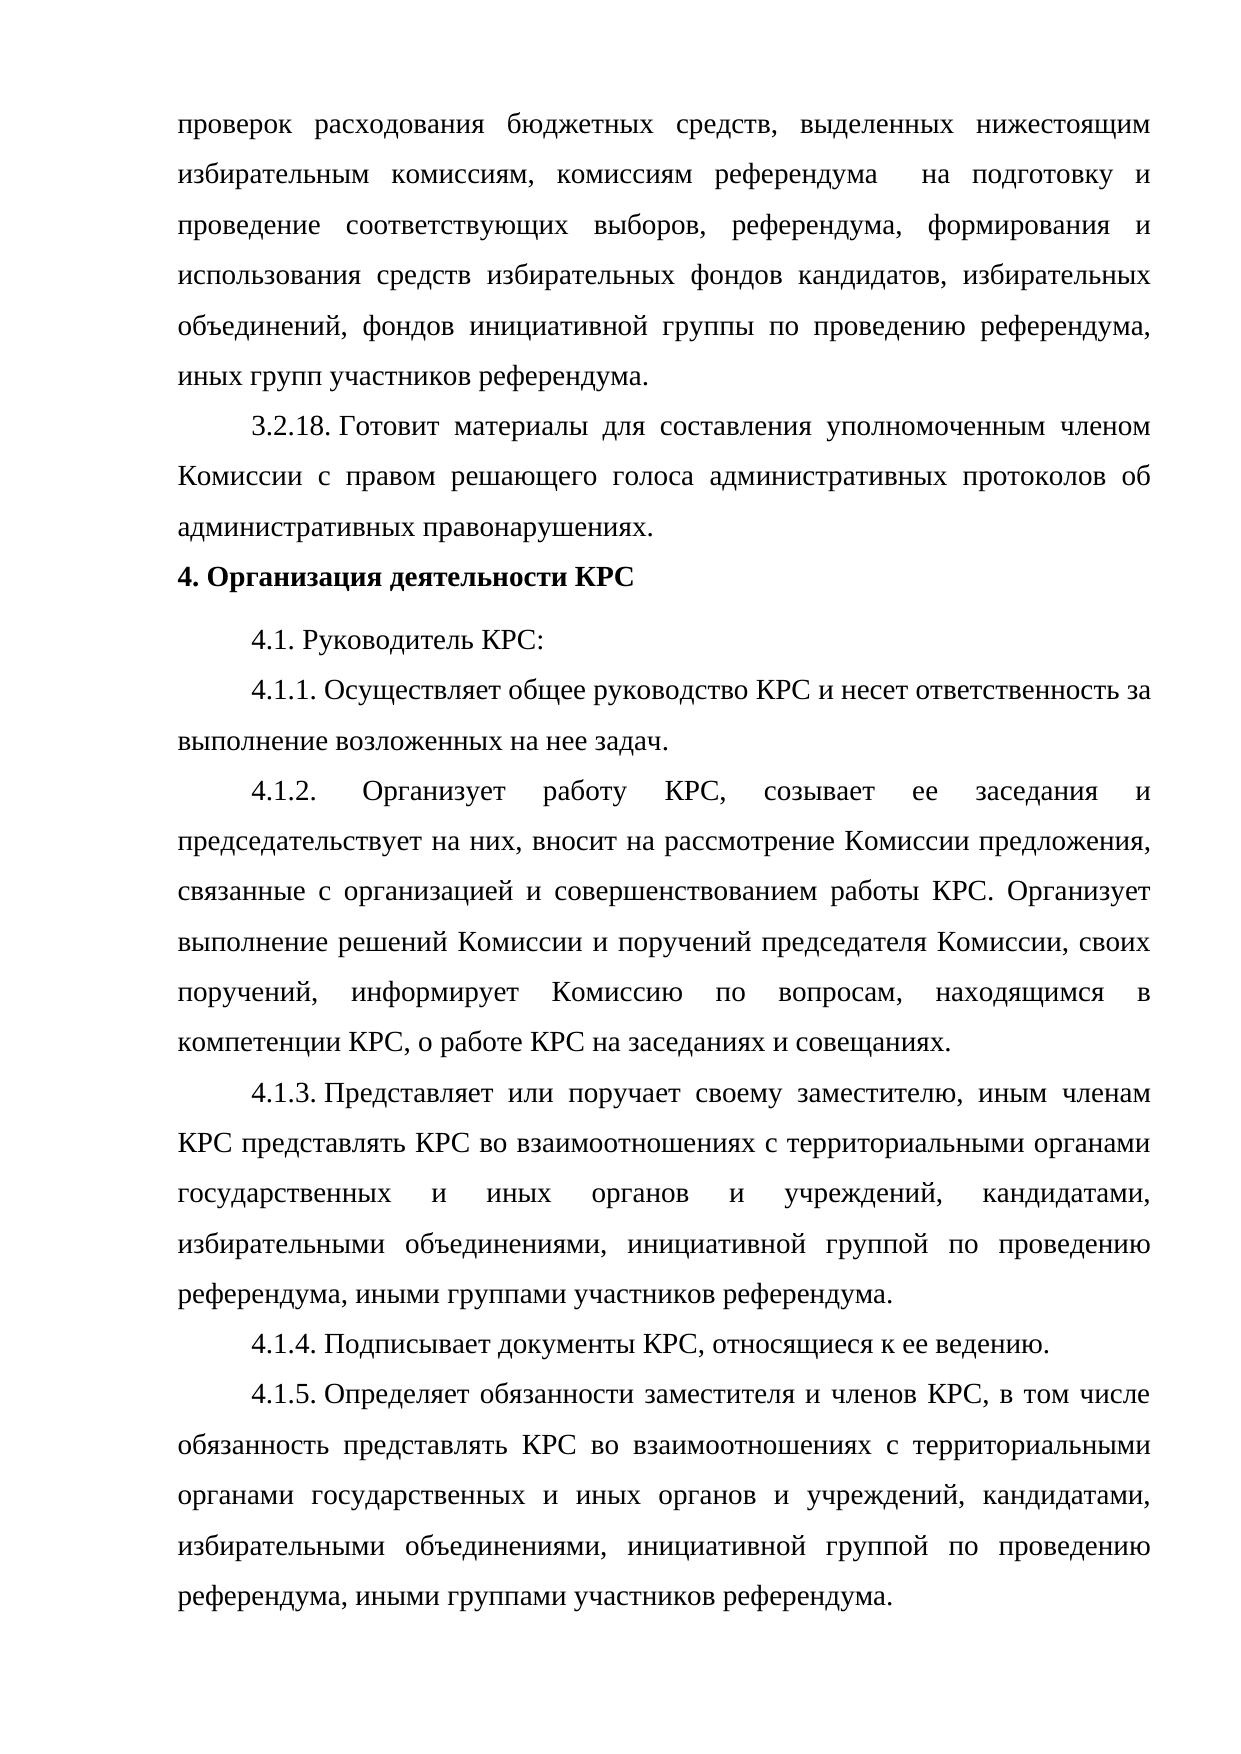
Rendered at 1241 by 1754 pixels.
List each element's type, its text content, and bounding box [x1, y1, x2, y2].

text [177, 106, 1152, 391]
text 4.1.4. Подписывает документы КРС, относящиеся к ее ведению. [177, 1326, 1152, 1360]
text 4. Организация деятельности КРС [177, 559, 1152, 593]
text 4.1.3. Представляет или поручает своему заместителю, иным членам КРС представлять КРС во взаимоотношениях с территориальными органами государственных и иных органов и учреждений, кандидатами, избирательными объединениями, инициативной группой по проведению референдума, иными группами участников референдума. [177, 1075, 1152, 1309]
text 4.1.5. Определяет обязанности заместителя и членов КРС, в том числе обязанность представлять КРС во взаимоотношениях с территориальными органами государственных и иных органов и учреждений, кандидатами, избирательными объединениями, инициативной группой по проведению референдума, иными группами участников референдума. [177, 1377, 1152, 1611]
text 3.2.18. Готовит материалы для составления уполномоченным членом Комиссии с правом решающего голоса административных протоколов об административных правонарушениях. [177, 408, 1152, 542]
text 4.1.2. Организует работу КРС, созывает ее заседания и председательствует на них, вносит на рассмотрение Комиссии предложения, связанные с организацией и совершенствованием работы КРС. Организует выполнение решений Комиссии и поручений председателя Комиссии, своих поручений, информирует Комиссию по вопросам, находящимся в компетенции КРС, о работе КРС на заседаниях и совещаниях. [177, 773, 1152, 1058]
text 4.1.1. Осуществляет общее руководство КРС и несет ответственность за выполнение возложенных на нее задач. [177, 672, 1152, 756]
text 4.1. Руководитель КРС: [177, 622, 1152, 656]
